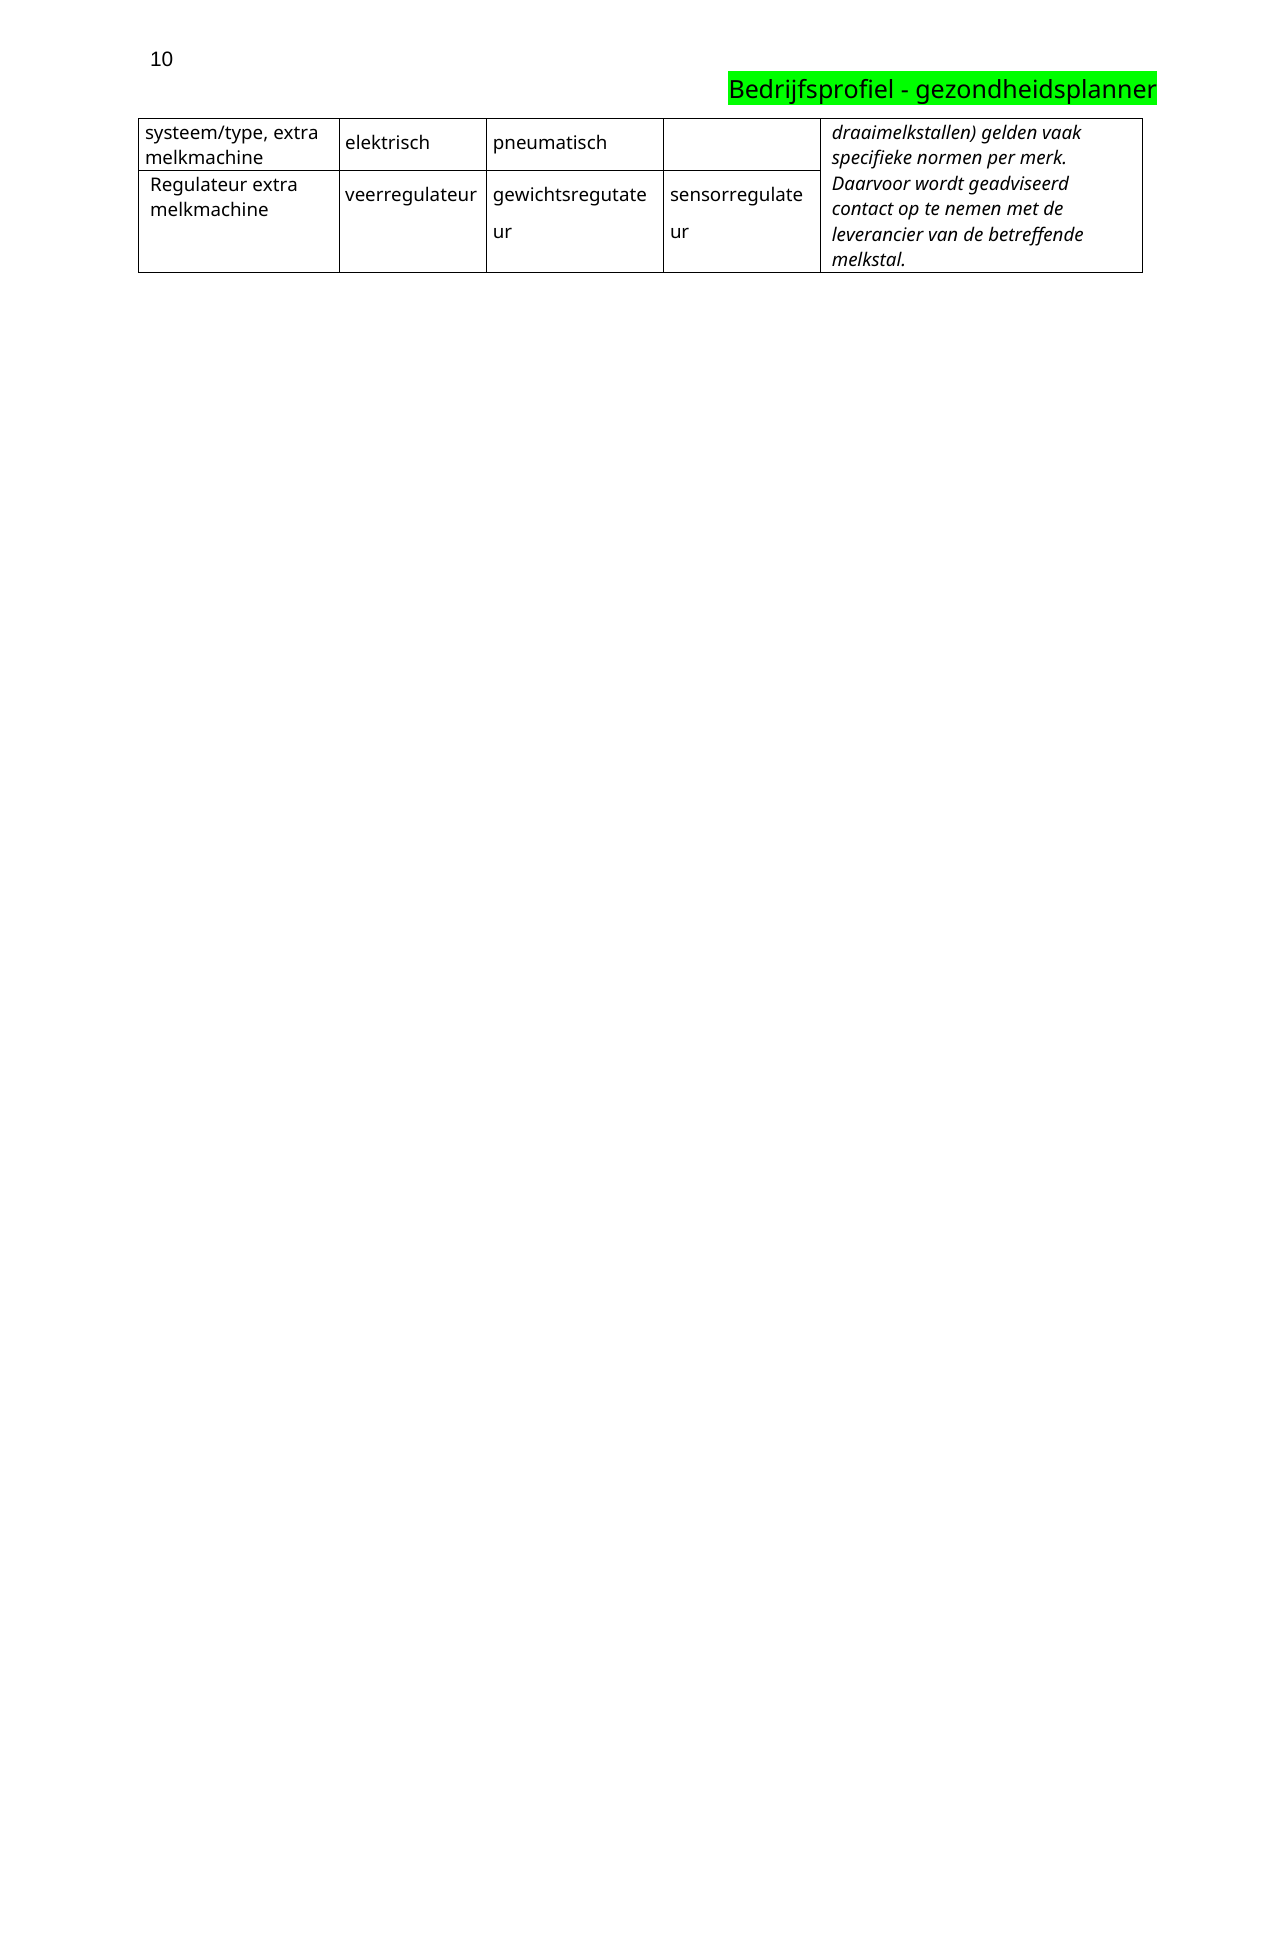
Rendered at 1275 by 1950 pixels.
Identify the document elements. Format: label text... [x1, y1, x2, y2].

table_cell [139, 119, 339, 170]
table_cell veerregulateur [340, 171, 486, 272]
table_cell pneumatisch [487, 119, 663, 170]
table_cell sensorregulateur [664, 171, 820, 272]
table_cell gewichtsregutateur [487, 171, 663, 272]
table_cell [664, 119, 820, 170]
table_cell Regulateur extra melkmachine [139, 171, 339, 272]
table_cell elektrisch [340, 119, 486, 170]
